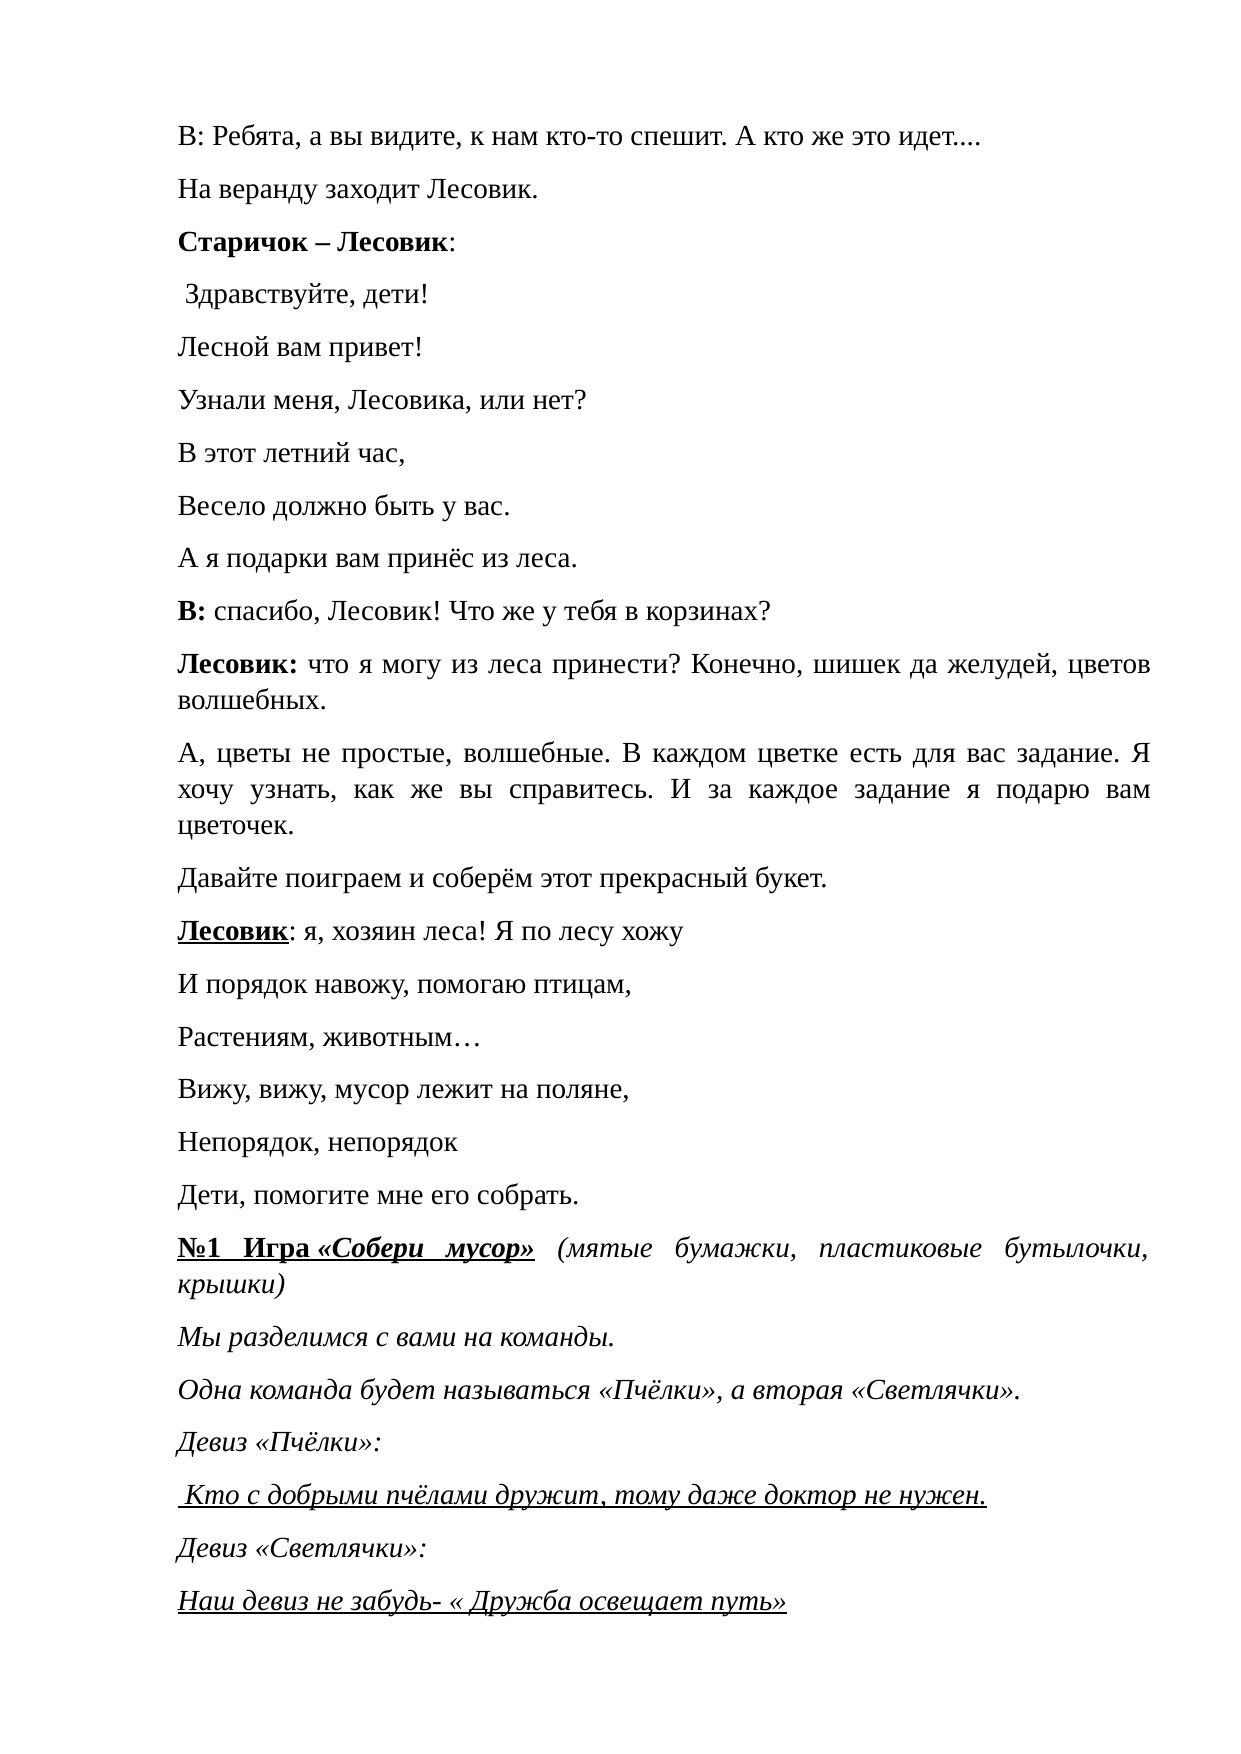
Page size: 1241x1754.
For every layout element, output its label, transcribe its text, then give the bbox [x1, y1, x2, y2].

text Лесовик: что я могу из леса принести? Конечно, шишек да желудей, цветов волшебных. [177, 646, 1152, 716]
text Кто с добрыми пчёлами дружит, тому даже доктор не нужен. [177, 1477, 1152, 1511]
text Здравствуйте, дети! [177, 277, 1152, 310]
text Старичок – Лесовик: [177, 224, 1152, 257]
text На веранду заходит Лесовик. [177, 171, 1152, 204]
text И порядок навожу, помогаю птицам, [177, 966, 1152, 999]
text Непорядок, непорядок [177, 1124, 1152, 1158]
text В: спасибо, Лесовик! Что же у тебя в корзинах? [177, 593, 1152, 627]
text А, цветы не простые, волшебные. В каждом цветке есть для вас задание. Я хочу узнать, как же вы справитесь. И за каждое задание я подарю вам цветочек. [177, 735, 1152, 841]
text Девиз «Светлячки»: [177, 1530, 1152, 1564]
text Вижу, вижу, мусор лежит на поляне, [177, 1072, 1152, 1105]
text Весело должно быть у вас. [177, 488, 1152, 521]
text Лесной вам привет! [177, 329, 1152, 363]
text В этот летний час, [177, 435, 1152, 468]
text Мы разделимся с вами на команды. [177, 1319, 1152, 1352]
text Наш девиз не забудь- « Дружба освещает путь» [177, 1583, 1152, 1617]
text №1 Игра «Собери мусор» (мятые бумажки, пластиковые бутылочки, крышки) [177, 1230, 1152, 1300]
text В: Ребята, а вы видите, к нам кто-то спешит. А кто же это идет.... [177, 118, 1152, 152]
text Одна команда будет называться «Пчёлки», а вторая «Светлячки». [177, 1372, 1152, 1405]
text Дети, помогите мне его собрать. [177, 1177, 1152, 1211]
text Растениям, животным… [177, 1019, 1152, 1052]
text Давайте поиграем и соберём этот прекрасный букет. [177, 860, 1152, 894]
text Лесовик: я, хозяин леса! Я по лесу хожу [177, 913, 1152, 947]
text Узнали меня, Лесовика, или нет? [177, 382, 1152, 416]
text А я подарки вам принёс из леса. [177, 541, 1152, 574]
text Девиз «Пчёлки»: [177, 1424, 1152, 1458]
